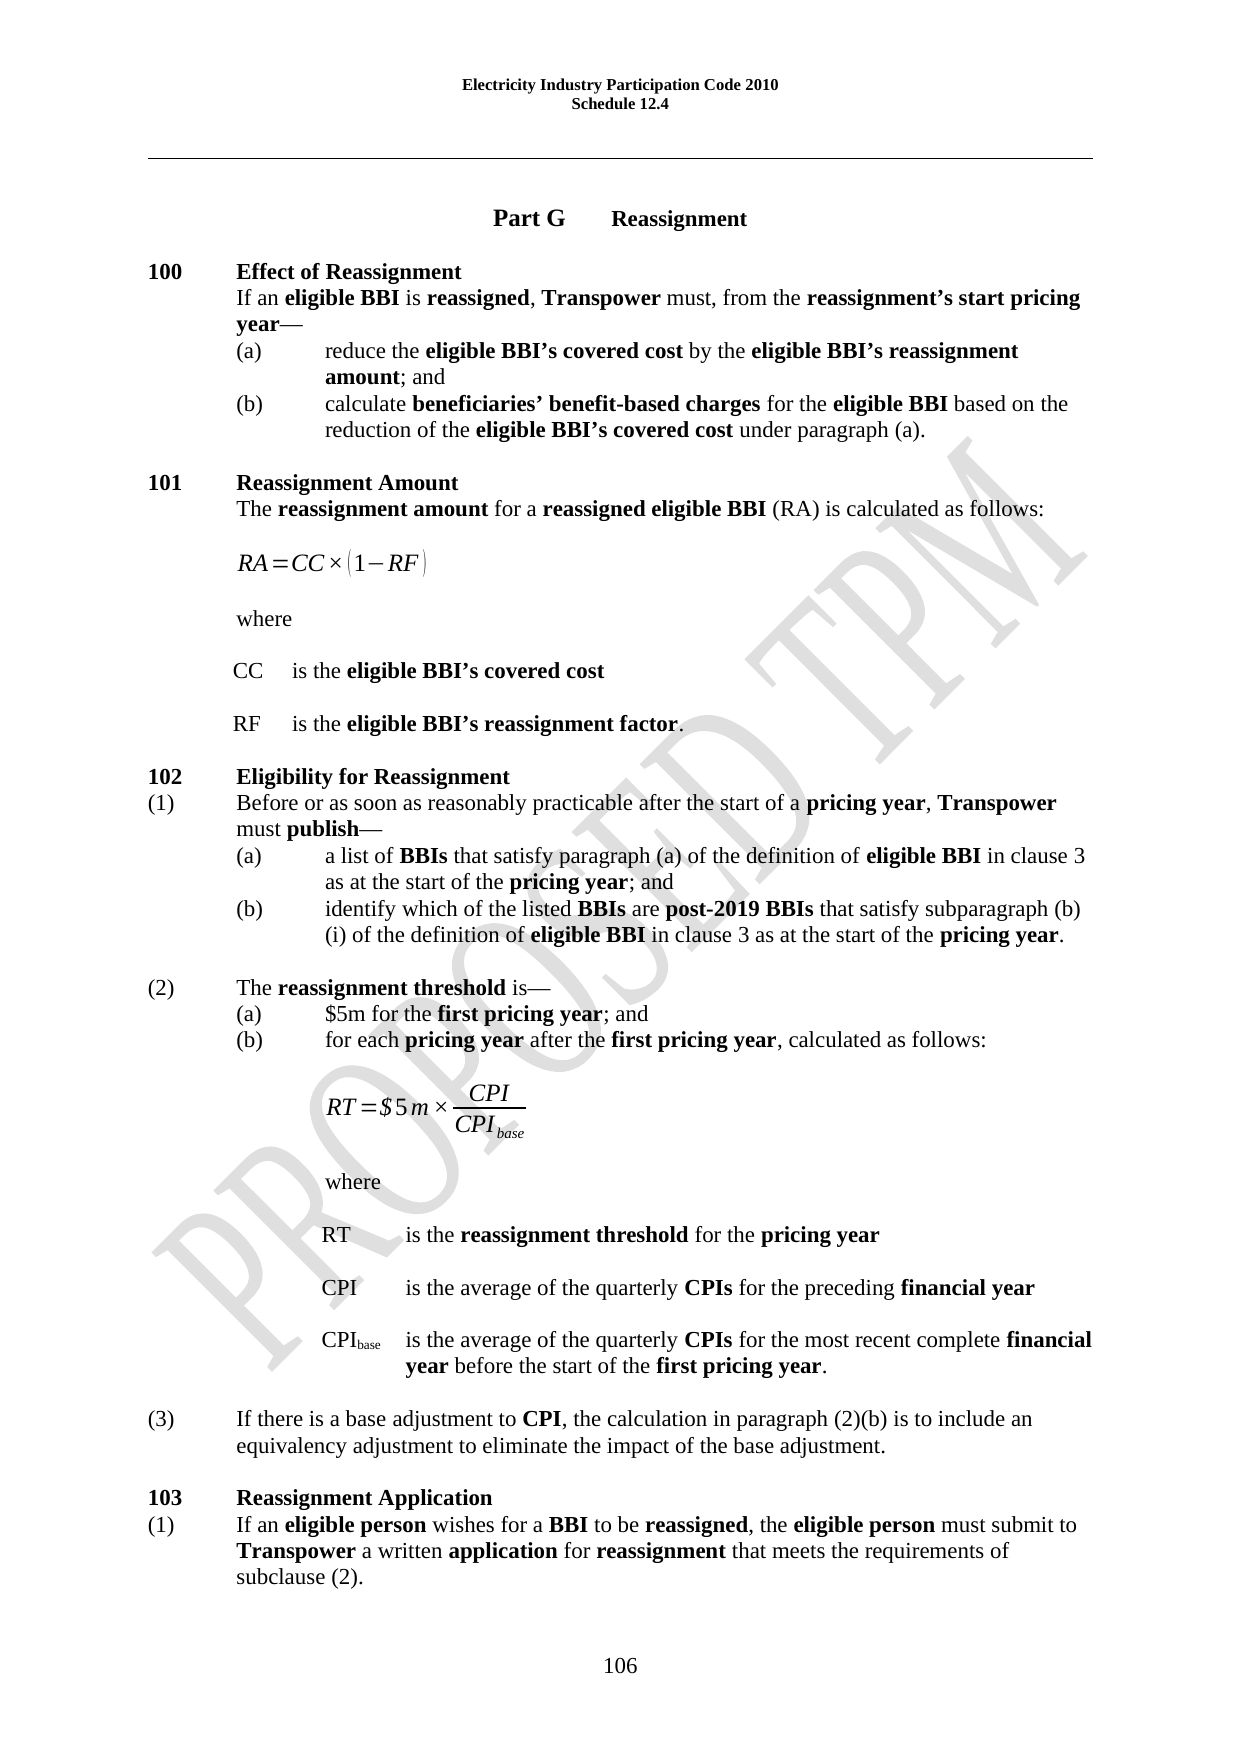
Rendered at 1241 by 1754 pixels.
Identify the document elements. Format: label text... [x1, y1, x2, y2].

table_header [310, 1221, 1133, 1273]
subtitle calculate beneficiaries’ benefit-based charges for the eligible BBI based on the reduction of the eligible BBI’s covered cost under paragraph (a). [236, 389, 1093, 442]
text If an eligible BBI is reassigned, Transpower must, from the reassignment’s start pricing year— [236, 284, 1093, 337]
subtitle Before or as soon as reasonably practicable after the start of a pricing year, Transpower must publish— [148, 789, 1093, 842]
subtitle Reassignment Amount [148, 469, 1093, 495]
text The reassignment amount for a reassigned eligible BBI (RA) is calculated as follows: [236, 495, 1093, 521]
subtitle Effect of Reassignment [148, 258, 1093, 284]
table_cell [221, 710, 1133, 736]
subtitle The reassignment threshold is— [148, 974, 1093, 1000]
subtitle If there is a base adjustment to CPI, the calculation in paragraph (2)(b) is to include an equivalency adjustment to eliminate the impact of the base adjustment. [148, 1405, 1093, 1458]
subtitle If an eligible person wishes for a BBI to be reassigned, the eligible person must submit to Transpower a written application for reassignment that meets the requirements of subclause (2). [148, 1511, 1093, 1590]
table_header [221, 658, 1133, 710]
subtitle Reassignment Application [148, 1484, 1093, 1511]
text where [325, 1168, 1093, 1194]
subtitle reduce the eligible BBI’s covered cost by the eligible BBI’s reassignment amount; and [236, 337, 1093, 389]
subtitle identify which of the listed BBIs are post-2019 BBIs that satisfy subparagraph (b)(i) of the definition of eligible BBI in clause 3 as at the start of the pricing year. [236, 894, 1093, 947]
subtitle a list of BBIs that satisfy paragraph (a) of the definition of eligible BBI in clause 3 as at the start of the pricing year; and [236, 842, 1093, 894]
subtitle Eligibility for Reassignment [148, 763, 1093, 789]
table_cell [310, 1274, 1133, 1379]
subtitle $5m for the first pricing year; and [236, 1000, 1093, 1026]
text where [236, 605, 1093, 631]
subtitle for each pricing year after the first pricing year, calculated as follows: [236, 1026, 1093, 1053]
text Reassignment [148, 203, 1093, 231]
